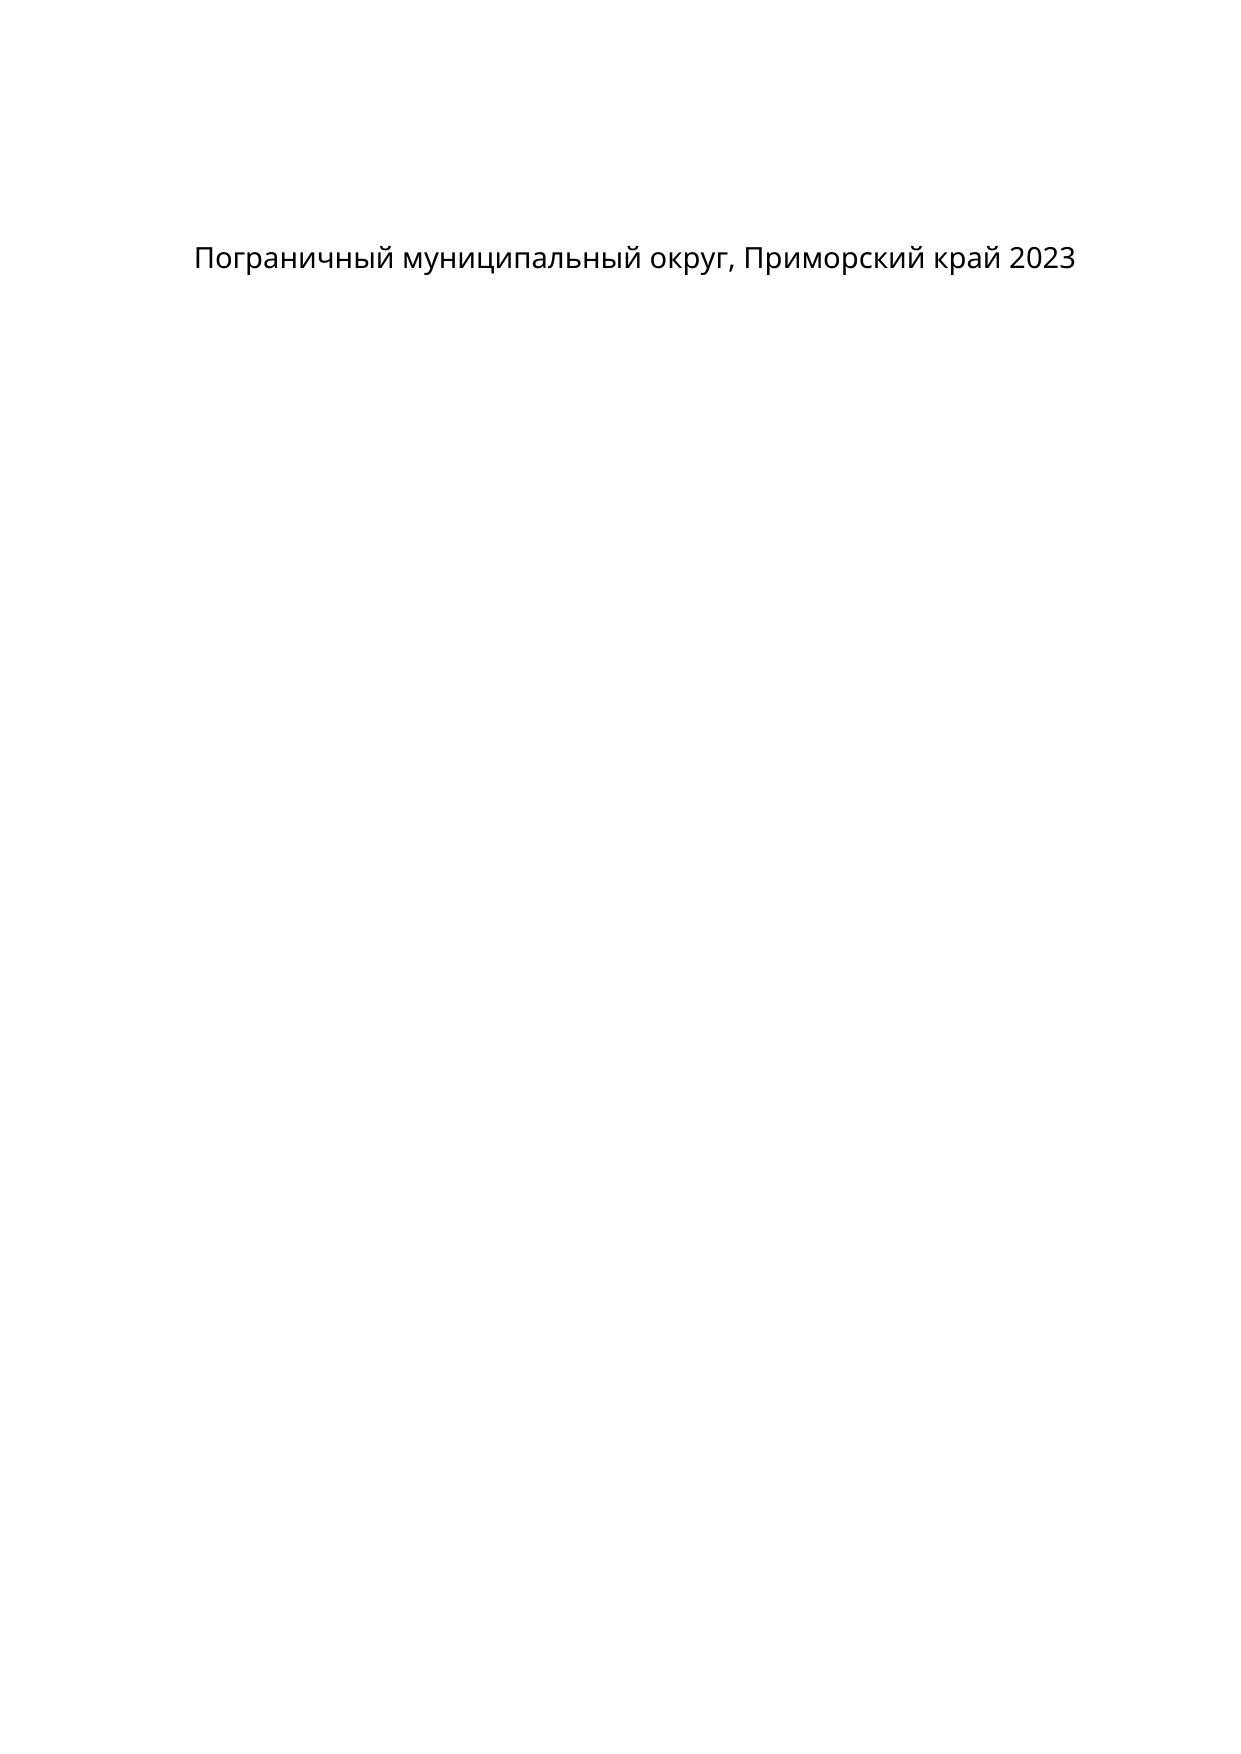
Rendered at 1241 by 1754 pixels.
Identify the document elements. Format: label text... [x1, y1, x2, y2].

text Пограничный муниципальный округ, Приморский край 2023 [118, 237, 1152, 277]
